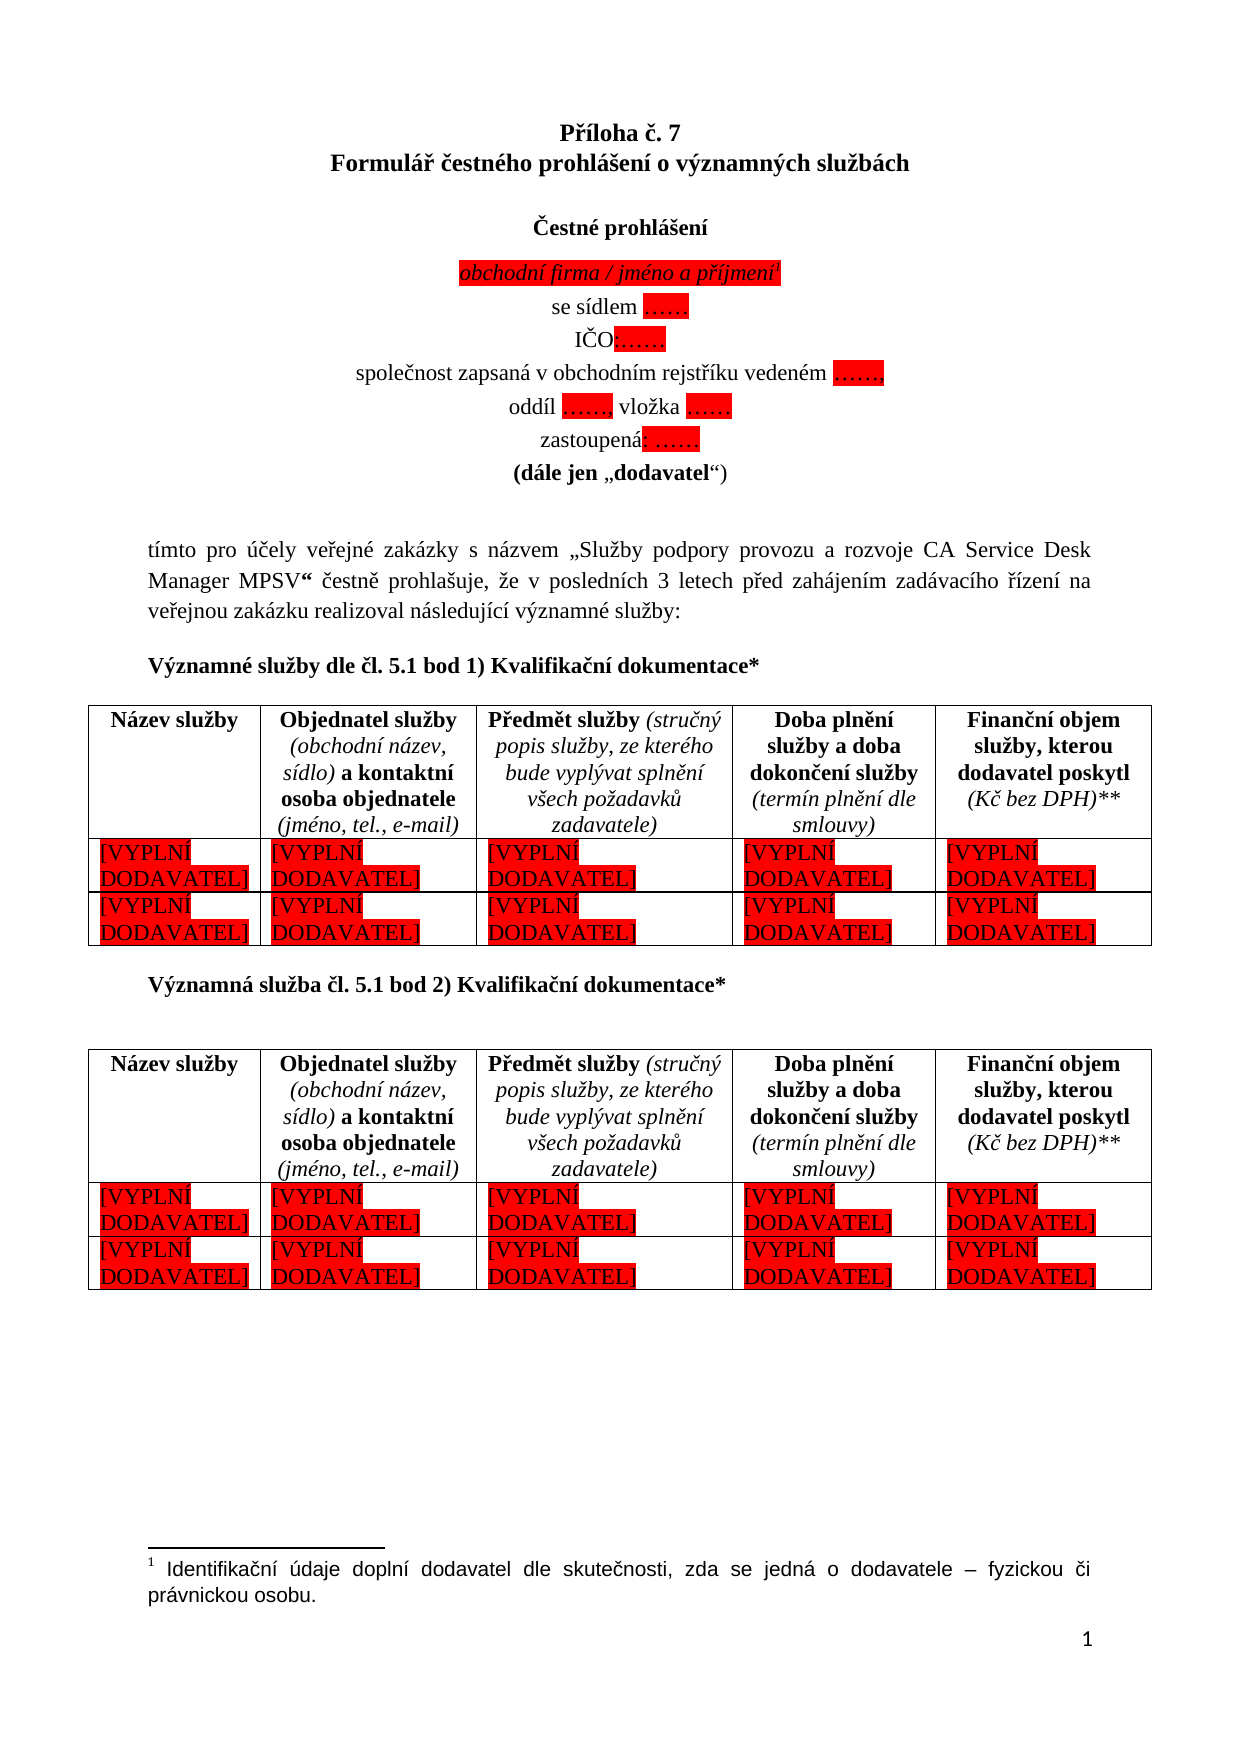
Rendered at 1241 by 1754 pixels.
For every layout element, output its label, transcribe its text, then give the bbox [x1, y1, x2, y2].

text se sídlem …… [148, 286, 1093, 319]
text oddíl ……, vložka …… [148, 386, 1093, 419]
table_header Doba plnění služby a doba dokončení služby (termín plnění dle smlouvy) [733, 1050, 935, 1182]
table_cell [VYPLNÍ DODAVATEL] [1038, 839, 1151, 891]
table_header Finanční objem služby, kterou dodavatel poskytl (Kč bez DPH)** [936, 1050, 1151, 1182]
table_cell [VYPLNÍ DODAVATEL] [835, 1183, 935, 1236]
text tímto pro účely veřejné zakázky s názvem „Služby podpory provozu a rozvoje CA Service Desk Manager MPSV“ čestně prohlašuje, že v posledních 3 letech před zahájením zadávacího řízení na veřejnou zakázku realizoval následující významné služby: [148, 537, 1093, 623]
table_cell [VYPLNÍ DODAVATEL] [835, 839, 935, 891]
table_header Název služby [89, 1050, 260, 1182]
text společnost zapsaná v obchodním rejstříku vedeném ……, [148, 352, 1093, 386]
table_cell [VYPLNÍ DODAVATEL] [1038, 893, 1151, 945]
table_cell [VYPLNÍ DODAVATEL] [579, 1183, 732, 1236]
table_cell [VYPLNÍ DODAVATEL] [363, 1183, 476, 1236]
text Příloha č. 7 [148, 118, 1093, 147]
text obchodní firma / jméno a příjmení [148, 252, 1093, 286]
table_cell [VYPLNÍ DODAVATEL] [191, 1237, 260, 1289]
table_header Předmět služby (stručný popis služby, ze kterého bude vyplývat splnění všech požadavků zadavatele) [477, 1050, 732, 1182]
table_header Objednatel služby (obchodní název, sídlo) a kontaktní osoba objednatele (jméno, tel., e-mail) [261, 1050, 476, 1182]
table_cell [VYPLNÍ DODAVATEL] [191, 893, 260, 945]
table_header Objednatel služby (obchodní název, sídlo) a kontaktní osoba objednatele (jméno, tel., e-mail) [261, 706, 476, 838]
text Čestné prohlášení [148, 207, 1093, 240]
table_cell [VYPLNÍ DODAVATEL] [579, 1237, 732, 1289]
table_cell [VYPLNÍ DODAVATEL] [191, 839, 260, 891]
table_cell [VYPLNÍ DODAVATEL] [835, 1237, 935, 1289]
text zastoupená: …… [148, 419, 1093, 452]
text Formulář čestného prohlášení o významných službách [148, 147, 1093, 176]
table_cell [VYPLNÍ DODAVATEL] [835, 893, 935, 945]
text Významná služba čl. 5.1 bod 2) Kvalifikační dokumentace* [148, 971, 1093, 998]
table_cell [VYPLNÍ DODAVATEL] [579, 893, 732, 945]
table_cell [VYPLNÍ DODAVATEL] [363, 893, 476, 945]
text Významné služby dle čl. 5.1 bod 1) Kvalifikační dokumentace* [148, 652, 1093, 678]
table_cell [VYPLNÍ DODAVATEL] [579, 839, 732, 891]
text IČO:…… [148, 319, 1093, 352]
text (dále jen „dodavatel“) [148, 452, 1093, 486]
table_cell [VYPLNÍ DODAVATEL] [363, 839, 476, 891]
table_cell [VYPLNÍ DODAVATEL] [191, 1183, 260, 1236]
table_header Doba plnění služby a doba dokončení služby (termín plnění dle smlouvy) [733, 706, 935, 838]
table_cell [VYPLNÍ DODAVATEL] [1038, 1183, 1151, 1236]
table_cell [VYPLNÍ DODAVATEL] [1038, 1237, 1151, 1289]
table_header Název služby [89, 706, 260, 838]
table_cell [VYPLNÍ DODAVATEL] [363, 1237, 476, 1289]
table_header Předmět služby (stručný popis služby, ze kterého bude vyplývat splnění všech požadavků zadavatele) [477, 706, 732, 838]
table_header Finanční objem služby, kterou dodavatel poskytl (Kč bez DPH)** [936, 706, 1151, 838]
